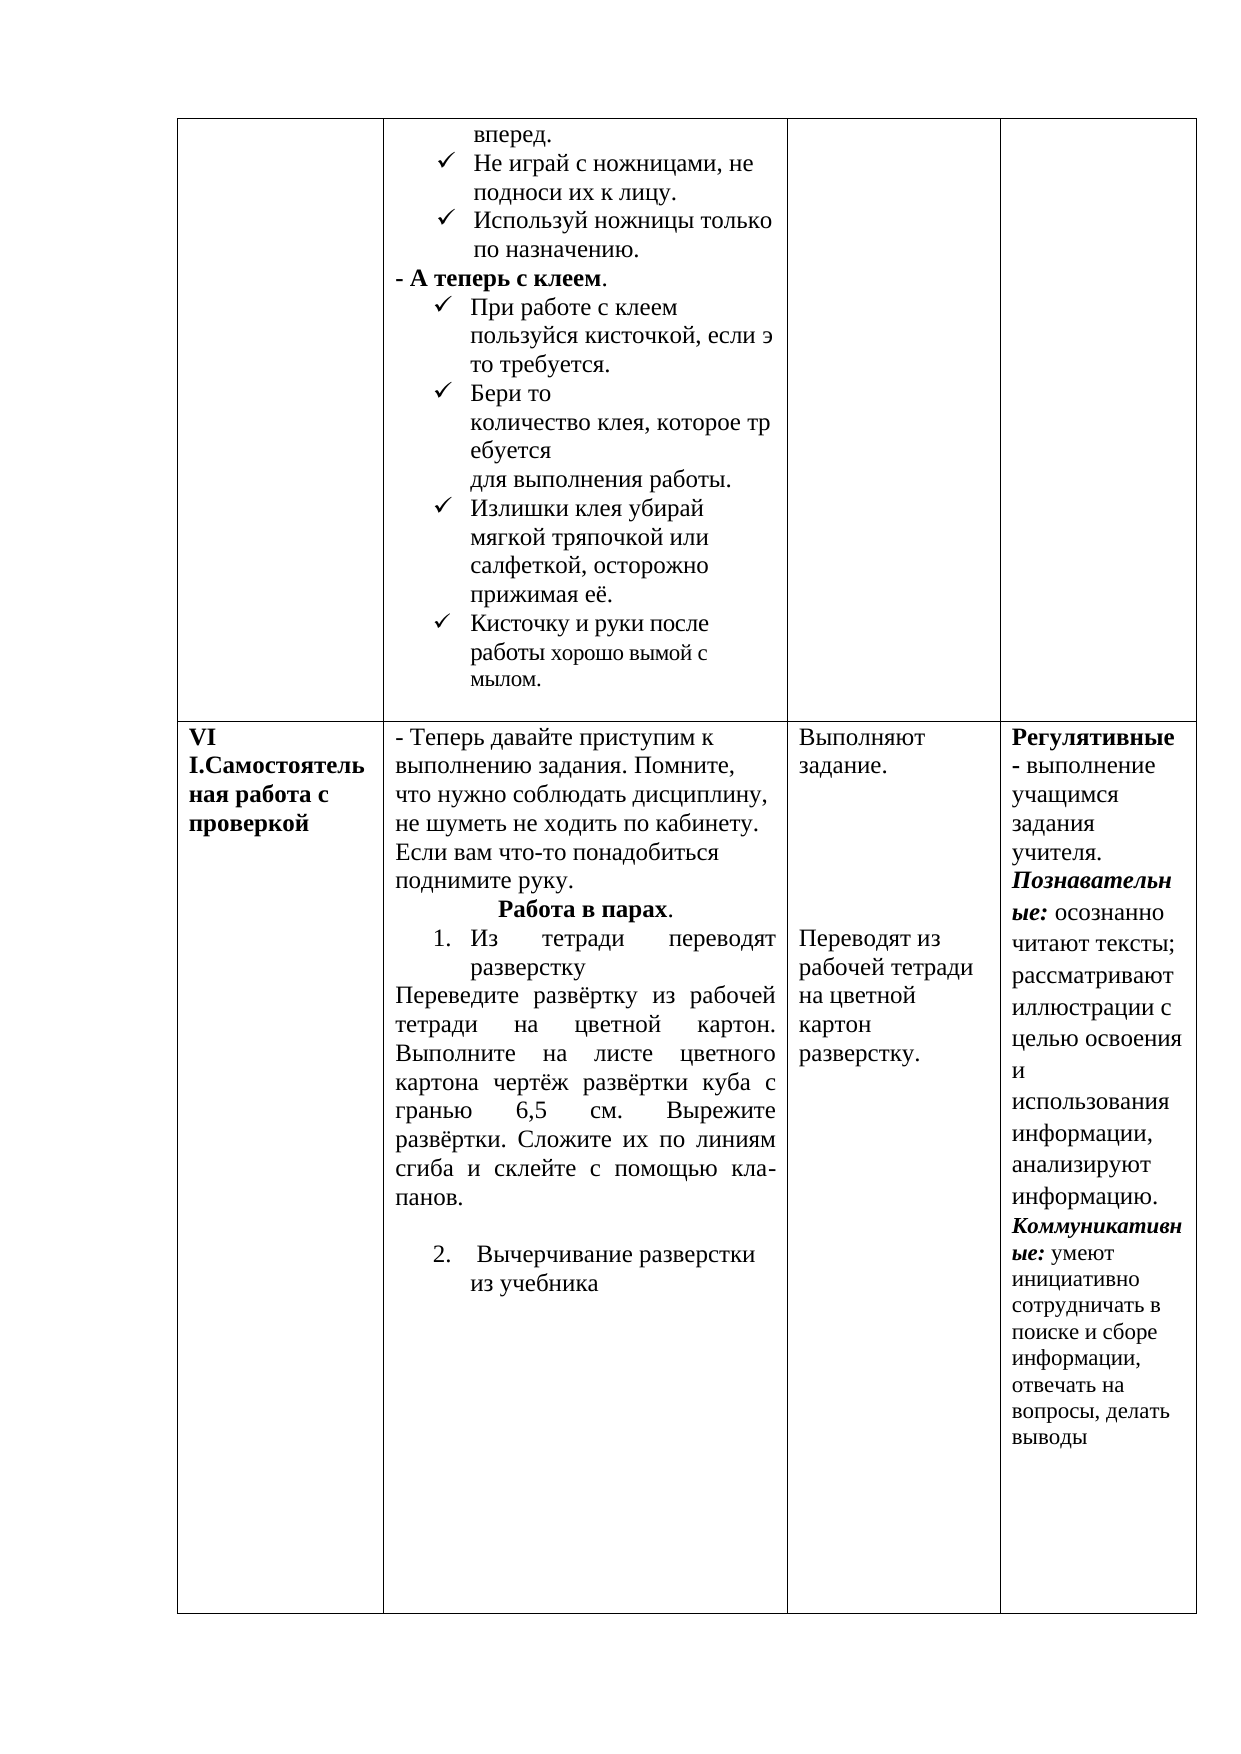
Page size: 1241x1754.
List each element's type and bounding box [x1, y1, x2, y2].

table_cell [1001, 119, 1196, 721]
table_cell [788, 722, 1000, 1613]
table_cell [384, 119, 787, 721]
table_cell [178, 722, 383, 1613]
table_cell [178, 119, 383, 721]
table_cell [1001, 722, 1196, 1613]
table_cell [788, 119, 1000, 721]
table_cell [384, 722, 787, 1613]
